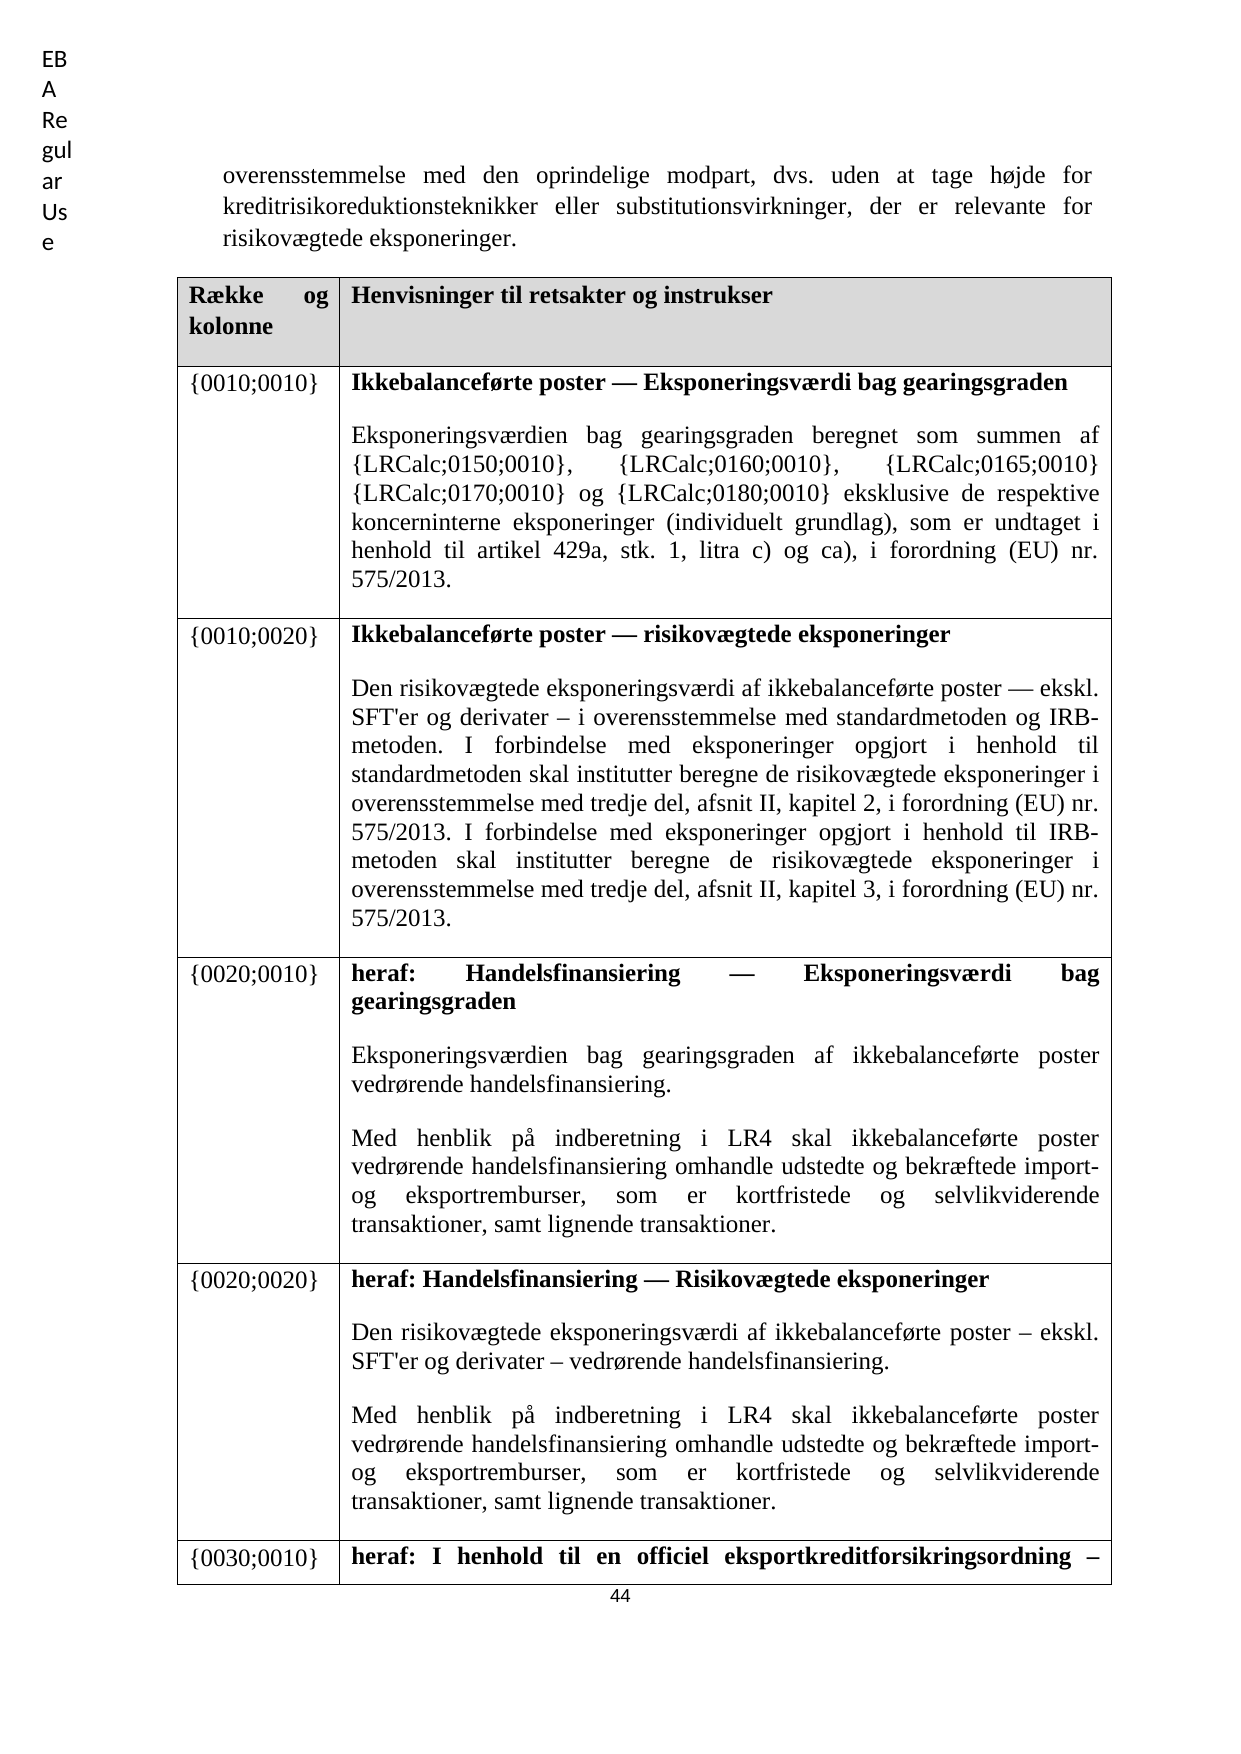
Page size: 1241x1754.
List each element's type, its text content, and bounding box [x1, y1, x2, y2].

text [185, 158, 1092, 252]
table_cell {0020;0020} [178, 1264, 339, 1540]
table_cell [340, 1541, 1111, 1584]
table_header Henvisninger til retsakter og instrukser [340, 278, 1111, 366]
table_cell {0010;0020} [178, 619, 339, 957]
table_cell Ikkebalanceførte poster — Eksponeringsværdi bag gearingsgraden Eksponeringsværdien bag gearingsgraden beregnet som summen af {LRCalc;0150;0010}, {LRCalc;0160;0010}, {LRCalc;0165;0010} {LRCalc;0170;0010} og {LRCalc;0180;0010} eksklusive de respektive koncerninterne eksponeringer (individuelt grundlag), som er undtaget i henhold til artikel 429a, stk. 1, litra c) og ca), i forordning (EU) nr. 575/2013. [340, 367, 1111, 618]
table_cell heraf: Handelsfinansiering — Eksponeringsværdi bag gearingsgraden Eksponeringsværdien bag gearingsgraden af ikkebalanceførte poster vedrørende handelsfinansiering. Med henblik på indberetning i LR4 skal ikkebalanceførte poster vedrørende handelsfinansiering omhandle udstedte og bekræftede import- og eksportremburser, som er kortfristede og selvlikviderende transaktioner, samt lignende transaktioner. [340, 958, 1111, 1263]
table_cell {0030;0010} [178, 1541, 339, 1584]
table_cell {0020;0010} [178, 958, 339, 1263]
table_cell Ikkebalanceførte poster — risikovægtede eksponeringer Den risikovægtede eksponeringsværdi af ikkebalanceførte poster — ekskl. SFT'er og derivater – i overensstemmelse med standardmetoden og IRB-metoden. I forbindelse med eksponeringer opgjort i henhold til standardmetoden skal institutter beregne de risikovægtede eksponeringer i overensstemmelse med tredje del, afsnit II, kapitel 2, i forordning (EU) nr. 575/2013. I forbindelse med eksponeringer opgjort i henhold til IRB-metoden skal institutter beregne de risikovægtede eksponeringer i overensstemmelse med tredje del, afsnit II, kapitel 3, i forordning (EU) nr. 575/2013. [340, 619, 1111, 957]
table_header Række og kolonne [178, 278, 339, 366]
table_cell {0010;0010} [178, 367, 339, 618]
table_cell heraf: Handelsfinansiering — Risikovægtede eksponeringer Den risikovægtede eksponeringsværdi af ikkebalanceførte poster – ekskl. SFT'er og derivater – vedrørende handelsfinansiering. Med henblik på indberetning i LR4 skal ikkebalanceførte poster vedrørende handelsfinansiering omhandle udstedte og bekræftede import- og eksportremburser, som er kortfristede og selvlikviderende transaktioner, samt lignende transaktioner. [340, 1264, 1111, 1540]
